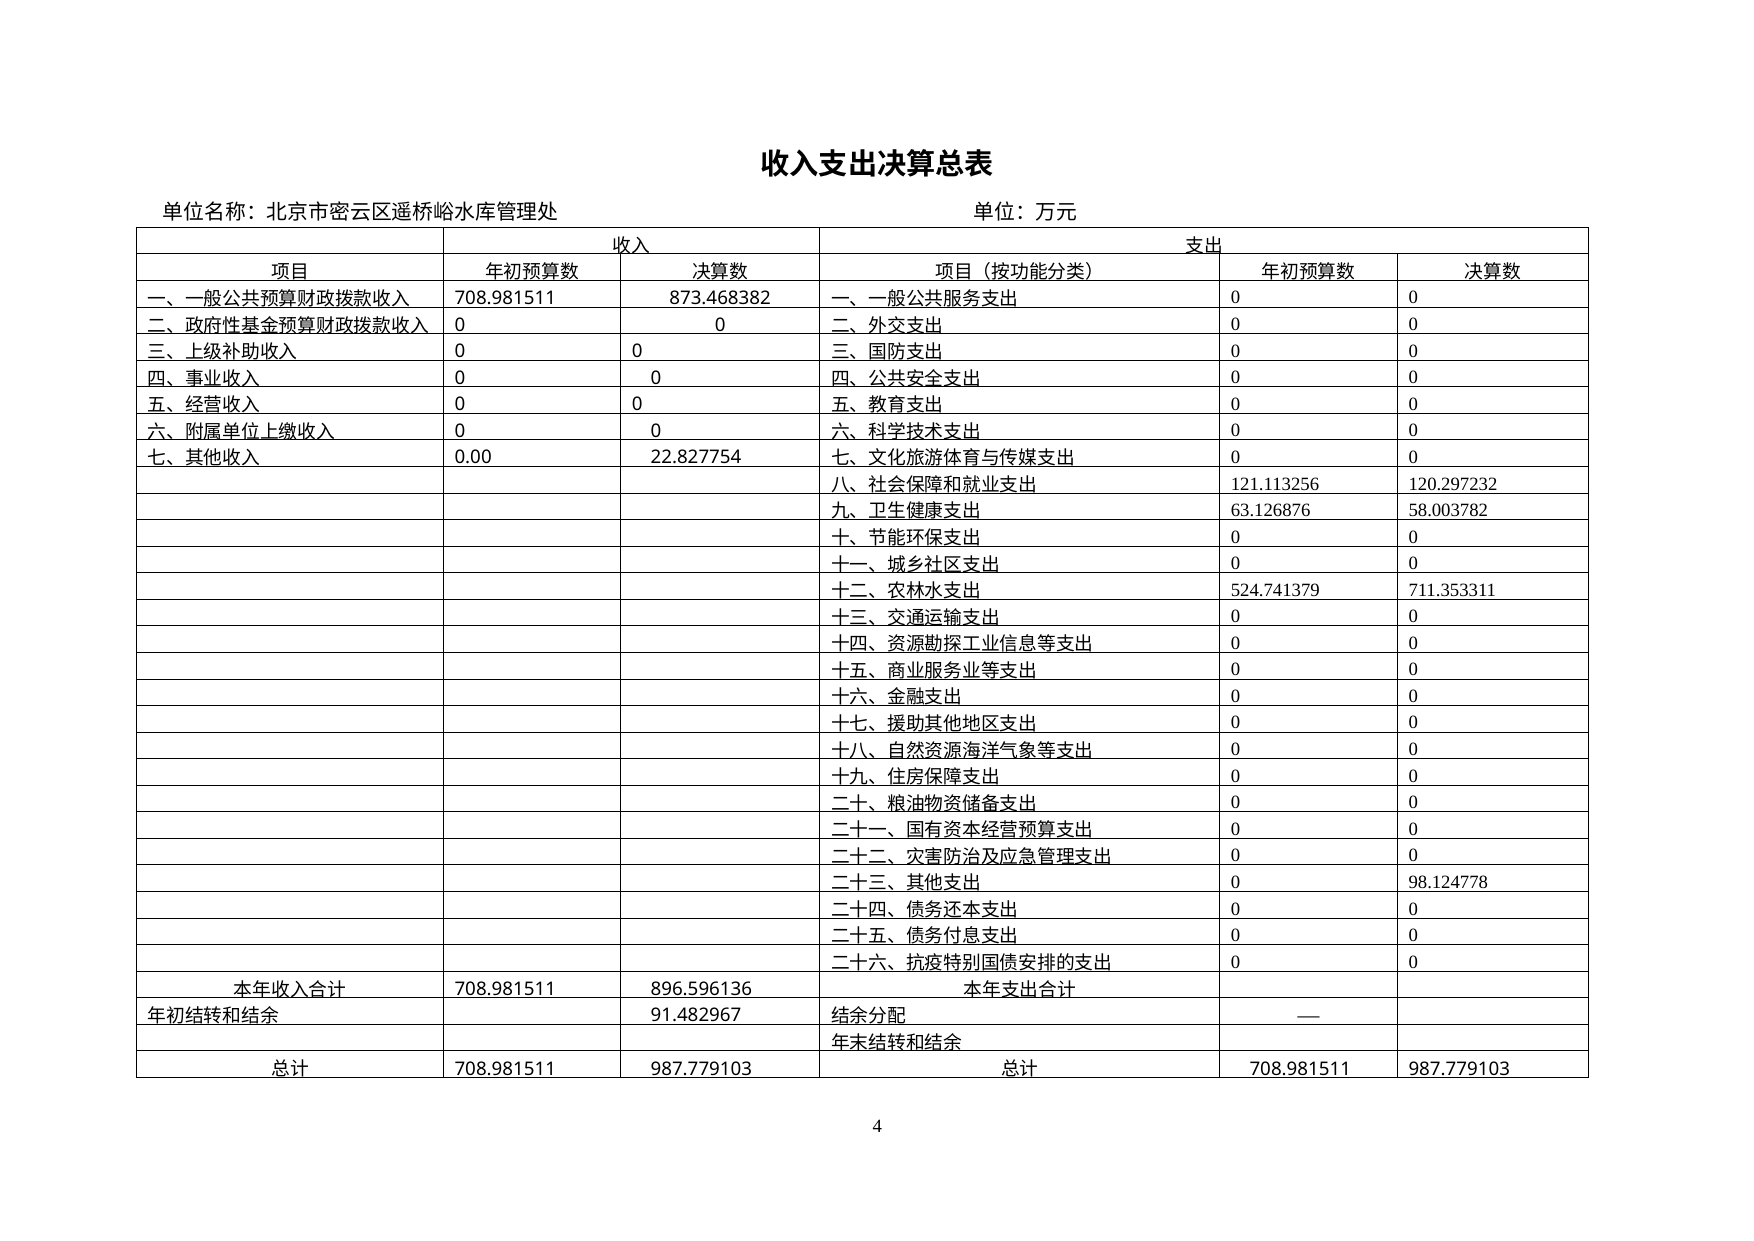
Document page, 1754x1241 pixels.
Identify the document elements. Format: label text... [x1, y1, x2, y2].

text 单位名称：北京市密云区遥桥峪水库管理处 单位：万元 [9, 194, 1699, 227]
table_cell 708.981511 [444, 1051, 620, 1077]
table_cell 0 [1220, 653, 1397, 678]
table_cell 0 [1220, 706, 1397, 732]
table_cell [444, 865, 620, 891]
table_cell [444, 653, 620, 678]
table_cell [137, 892, 443, 917]
table_cell [621, 892, 819, 917]
table_cell 0 [1220, 919, 1397, 944]
table_cell [444, 1025, 620, 1050]
table_cell [137, 759, 443, 785]
table_cell 0 [1398, 440, 1588, 466]
table_cell 0 [1398, 812, 1588, 838]
table_cell 二十二、灾害防治及应急管理支出 [820, 839, 1219, 864]
table_cell [444, 945, 620, 971]
table_cell [621, 759, 819, 785]
table_cell 二十六、抗疫特别国债安排的支出 [820, 945, 1219, 971]
table_cell [621, 945, 819, 971]
table_cell [137, 706, 443, 732]
table_cell 0 [1220, 308, 1397, 333]
table_cell 决算数 [1398, 254, 1588, 280]
table_cell 987.779103 [621, 1051, 819, 1077]
table_cell [621, 839, 819, 864]
table_cell 五、经营收入 [137, 387, 443, 413]
table_cell 708.981511 [444, 972, 620, 997]
table_cell 一、一般公共预算财政拨款收入 [137, 281, 443, 307]
table_cell 91.482967 [621, 998, 819, 1024]
table_cell 十、节能环保支出 [820, 520, 1219, 546]
table_cell 总计 [820, 1051, 1219, 1077]
table_cell 十一、城乡社区支出 [820, 547, 1219, 572]
table_cell [137, 547, 443, 572]
table_cell 三、上级补助收入 [137, 334, 443, 360]
table_cell [444, 680, 620, 705]
table_cell 二、政府性基金预算财政拨款收入 [137, 308, 443, 333]
table_cell 年初预算数 [1220, 254, 1397, 280]
table_cell 120.297232 [1398, 467, 1588, 492]
table_cell [621, 573, 819, 599]
table_cell [1398, 972, 1588, 997]
table_cell [621, 1025, 819, 1050]
table_cell [444, 786, 620, 811]
table_cell [621, 680, 819, 705]
table_cell 0 [1220, 839, 1397, 864]
table_cell 0 [1220, 281, 1397, 307]
table_cell 十七、援助其他地区支出 [820, 706, 1219, 732]
table_cell 0 [1398, 387, 1588, 413]
table_cell [444, 547, 620, 572]
table_cell [444, 733, 620, 758]
table_cell 十四、资源勘探工业信息等支出 [820, 626, 1219, 652]
table_cell 0 [1220, 892, 1397, 917]
table_cell [1398, 1025, 1588, 1050]
table_cell 0 [444, 334, 620, 360]
table_cell 0 [444, 387, 620, 413]
table_cell 二、外交支出 [820, 308, 1219, 333]
table_cell 0 [1398, 892, 1588, 917]
table_cell [444, 759, 620, 785]
table_cell 十六、金融支出 [820, 680, 1219, 705]
table_cell 项目 [137, 254, 443, 280]
table_cell [621, 786, 819, 811]
table_cell 0.00 [444, 440, 620, 466]
table_cell 0 [1220, 812, 1397, 838]
table_cell 0 [1398, 626, 1588, 652]
table_cell 0 [1220, 387, 1397, 413]
table_cell 二十、粮油物资储备支出 [820, 786, 1219, 811]
table_cell 0 [1398, 361, 1588, 386]
table_cell [137, 680, 443, 705]
table_cell 0 [1398, 733, 1588, 758]
table_cell 0 [1398, 839, 1588, 864]
table_cell [621, 865, 819, 891]
table_cell [444, 892, 620, 917]
table_cell [621, 733, 819, 758]
table_cell 十五、商业服务业等支出 [820, 653, 1219, 678]
table_cell [444, 839, 620, 864]
table_cell [137, 786, 443, 811]
table_cell [137, 494, 443, 519]
table_cell [621, 706, 819, 732]
table_cell 0 [1220, 759, 1397, 785]
table_cell 本年支出合计 [820, 972, 1219, 997]
table_cell 二十五、债务付息支出 [820, 919, 1219, 944]
table_cell [444, 919, 620, 944]
table_cell 十九、住房保障支出 [820, 759, 1219, 785]
table_cell 三、国防支出 [820, 334, 1219, 360]
table_cell 0 [1220, 334, 1397, 360]
table_cell [444, 626, 620, 652]
table_cell 708.981511 [1220, 1051, 1397, 1077]
table_cell [444, 706, 620, 732]
table_cell 0 [621, 308, 819, 333]
table_cell 0 [444, 361, 620, 386]
table_cell 711.353311 [1398, 573, 1588, 599]
table_cell 0 [1398, 281, 1588, 307]
table_cell 一、一般公共服务支出 [820, 281, 1219, 307]
table_cell [621, 812, 819, 838]
table_header 支出 [820, 228, 1588, 253]
table_cell 0 [1220, 361, 1397, 386]
table_cell 708.981511 [444, 281, 620, 307]
table_cell 四、事业收入 [137, 361, 443, 386]
table_cell 二十四、债务还本支出 [820, 892, 1219, 917]
table_cell 98.124778 [1398, 865, 1588, 891]
table_cell 0 [1220, 865, 1397, 891]
table_cell 0 [1220, 600, 1397, 625]
table_header [137, 228, 443, 253]
table_cell 0 [1398, 945, 1588, 971]
table_cell 五、教育支出 [820, 387, 1219, 413]
table_cell 年末结转和结余 [820, 1025, 1219, 1050]
table_cell [444, 998, 620, 1024]
table_cell 总计 [137, 1051, 443, 1077]
table_cell 六、科学技术支出 [820, 414, 1219, 439]
table_cell 58.003782 [1398, 494, 1588, 519]
table_cell [1398, 998, 1588, 1024]
table_cell 0 [621, 414, 819, 439]
table_cell 22.827754 [621, 440, 819, 466]
table_cell 0 [1398, 786, 1588, 811]
table_cell 四、公共安全支出 [820, 361, 1219, 386]
table_cell 十三、交通运输支出 [820, 600, 1219, 625]
table_cell 0 [1398, 759, 1588, 785]
table_cell [137, 467, 443, 492]
table_cell 63.126876 [1220, 494, 1397, 519]
table_cell [621, 653, 819, 678]
table_cell 0 [1220, 547, 1397, 572]
table_cell [137, 865, 443, 891]
table_cell — [1220, 998, 1397, 1024]
table_cell [444, 467, 620, 492]
table_cell 0 [1220, 414, 1397, 439]
table_cell 0 [1398, 653, 1588, 678]
table_cell 0 [444, 414, 620, 439]
table_cell 896.596136 [621, 972, 819, 997]
table_cell 0 [1220, 945, 1397, 971]
table_cell 0 [621, 334, 819, 360]
table_cell [137, 626, 443, 652]
table_cell 六、附属单位上缴收入 [137, 414, 443, 439]
table_cell 八、社会保障和就业支出 [820, 467, 1219, 492]
table_cell 0 [1398, 414, 1588, 439]
table_cell 七、文化旅游体育与传媒支出 [820, 440, 1219, 466]
table_cell [444, 494, 620, 519]
text 收入支出决算总表 [118, 129, 1636, 194]
table_cell 九、卫生健康支出 [820, 494, 1219, 519]
table_cell 0 [1398, 547, 1588, 572]
table_cell 本年收入合计 [137, 972, 443, 997]
table_cell [621, 919, 819, 944]
table_cell [1220, 972, 1397, 997]
table_cell 121.113256 [1220, 467, 1397, 492]
table_cell 0 [1220, 680, 1397, 705]
table_cell 二十一、国有资本经营预算支出 [820, 812, 1219, 838]
table_cell [137, 919, 443, 944]
table_cell 0 [444, 308, 620, 333]
table_cell [621, 494, 819, 519]
table_cell [621, 626, 819, 652]
table_cell 0 [621, 387, 819, 413]
table_cell [621, 520, 819, 546]
table_cell 年初结转和结余 [137, 998, 443, 1024]
table_cell 0 [1398, 680, 1588, 705]
table_cell [137, 573, 443, 599]
table_cell [137, 600, 443, 625]
table_cell 987.779103 [1398, 1051, 1588, 1077]
table_cell [621, 547, 819, 572]
table_cell 二十三、其他支出 [820, 865, 1219, 891]
table_cell 0 [1398, 600, 1588, 625]
table_cell 0 [1398, 334, 1588, 360]
table_cell 项目（按功能分类） [820, 254, 1219, 280]
table_cell [137, 945, 443, 971]
table_cell 0 [1398, 706, 1588, 732]
table_cell 0 [621, 361, 819, 386]
table_cell 结余分配 [820, 998, 1219, 1024]
table_cell 十八、自然资源海洋气象等支出 [820, 733, 1219, 758]
table_cell 七、其他收入 [137, 440, 443, 466]
table_cell 0 [1220, 626, 1397, 652]
table_cell 524.741379 [1220, 573, 1397, 599]
table_cell [444, 600, 620, 625]
table_cell [444, 520, 620, 546]
table_cell [137, 839, 443, 864]
table_cell 0 [1398, 308, 1588, 333]
table_cell 0 [1220, 440, 1397, 466]
table_cell [137, 1025, 443, 1050]
table_cell 十二、农林水支出 [820, 573, 1219, 599]
table_cell [621, 600, 819, 625]
table_cell 0 [1220, 520, 1397, 546]
table_cell [137, 812, 443, 838]
table_cell [444, 573, 620, 599]
table_cell 0 [1220, 733, 1397, 758]
table_cell 0 [1220, 786, 1397, 811]
table_header 收入 [444, 228, 819, 253]
table_cell 年初预算数 [444, 254, 620, 280]
table_cell [621, 467, 819, 492]
table_cell [137, 733, 443, 758]
table_cell 873.468382 [621, 281, 819, 307]
table_cell [444, 812, 620, 838]
table_cell 决算数 [621, 254, 819, 280]
table_cell 0 [1398, 919, 1588, 944]
table_cell [1220, 1025, 1397, 1050]
table_cell [137, 653, 443, 678]
table_cell 0 [1398, 520, 1588, 546]
table_cell [137, 520, 443, 546]
